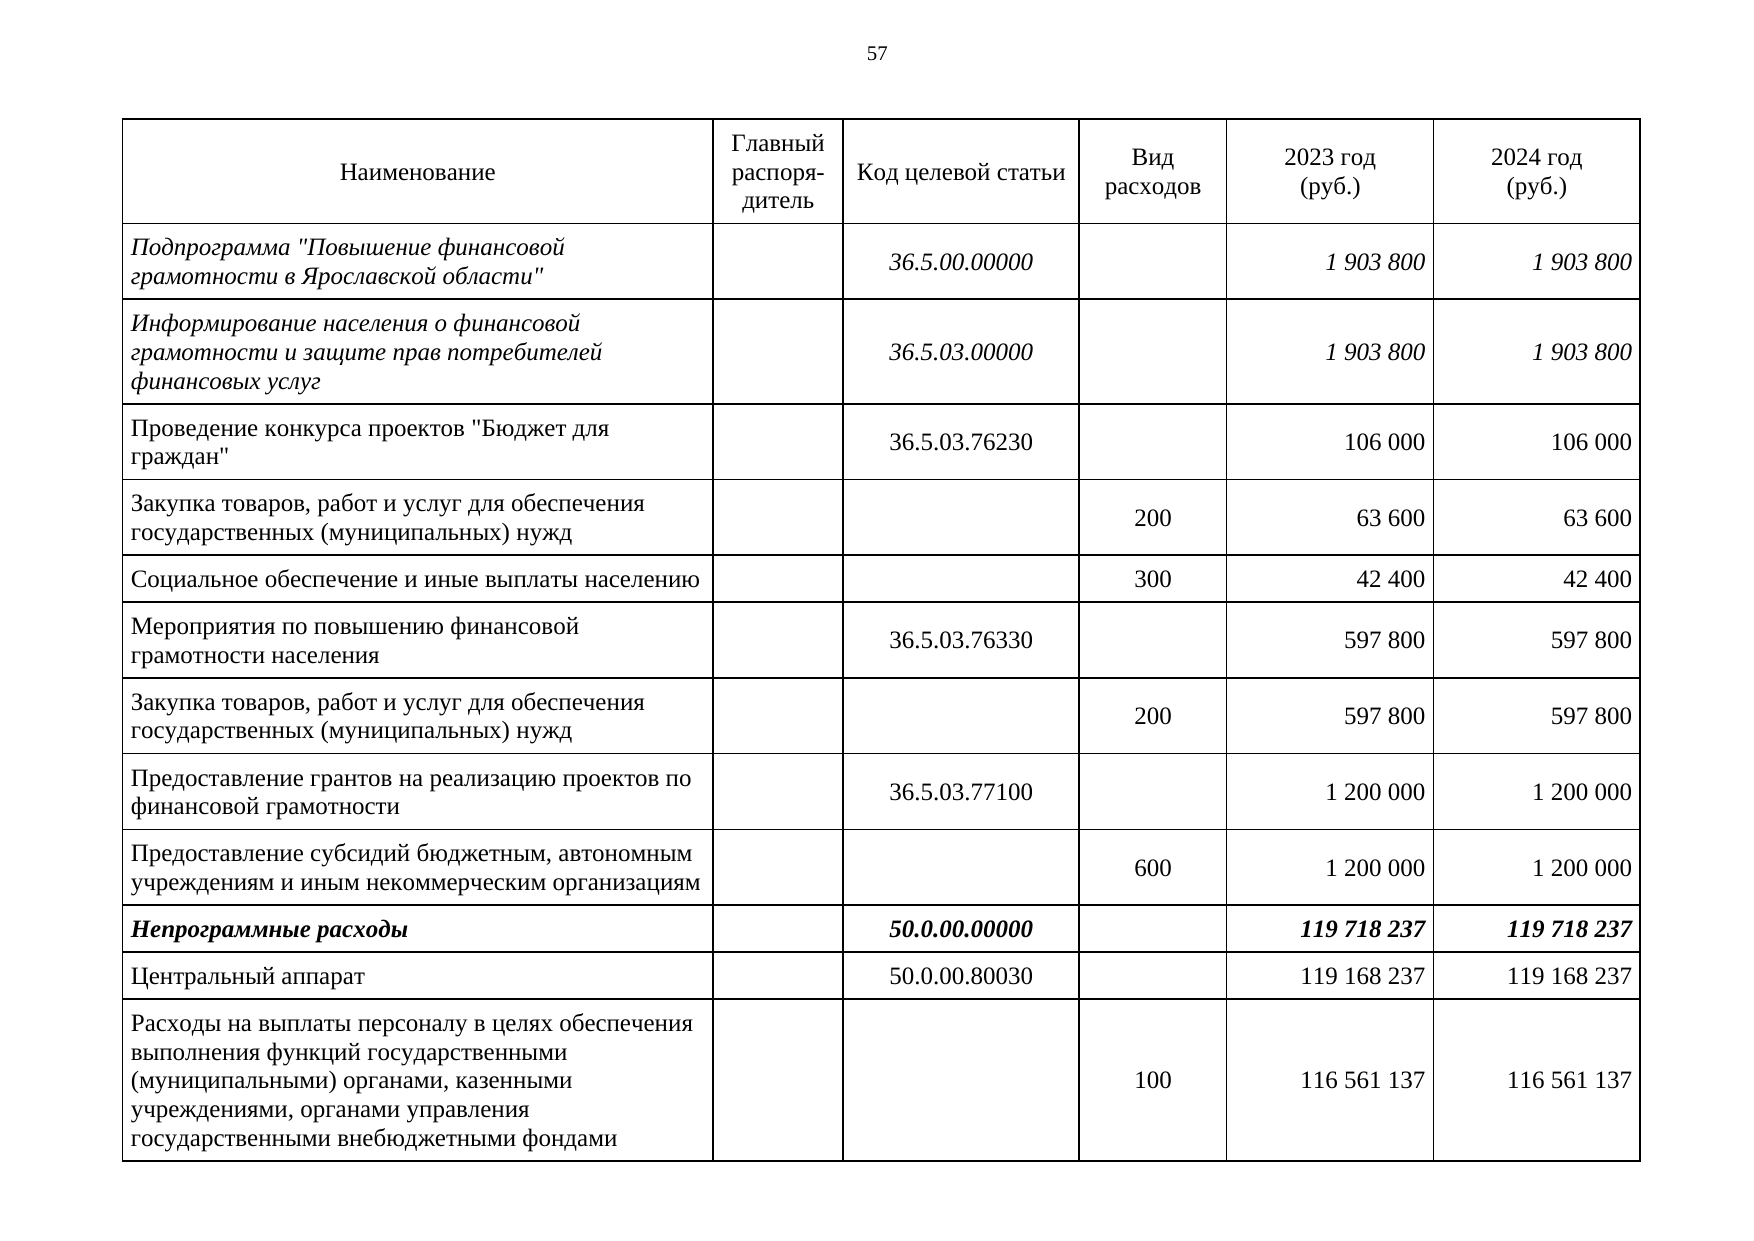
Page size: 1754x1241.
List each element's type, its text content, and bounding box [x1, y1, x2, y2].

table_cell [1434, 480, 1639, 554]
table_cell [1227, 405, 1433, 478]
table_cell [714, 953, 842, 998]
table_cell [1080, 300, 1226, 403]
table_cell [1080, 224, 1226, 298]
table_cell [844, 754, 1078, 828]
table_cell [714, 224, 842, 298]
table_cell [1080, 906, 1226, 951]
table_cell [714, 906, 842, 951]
table_header Вид расходов [1080, 120, 1226, 223]
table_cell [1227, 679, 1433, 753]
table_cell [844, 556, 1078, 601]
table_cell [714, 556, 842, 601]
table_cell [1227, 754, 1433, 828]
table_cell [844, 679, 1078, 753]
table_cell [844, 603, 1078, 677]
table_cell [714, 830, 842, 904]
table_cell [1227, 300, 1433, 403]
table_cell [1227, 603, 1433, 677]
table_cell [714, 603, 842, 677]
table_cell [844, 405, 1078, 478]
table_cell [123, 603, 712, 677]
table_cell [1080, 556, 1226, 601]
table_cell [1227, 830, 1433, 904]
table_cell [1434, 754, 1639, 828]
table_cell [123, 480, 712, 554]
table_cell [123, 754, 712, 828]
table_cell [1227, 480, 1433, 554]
table_header 2024 год (руб.) [1434, 120, 1639, 223]
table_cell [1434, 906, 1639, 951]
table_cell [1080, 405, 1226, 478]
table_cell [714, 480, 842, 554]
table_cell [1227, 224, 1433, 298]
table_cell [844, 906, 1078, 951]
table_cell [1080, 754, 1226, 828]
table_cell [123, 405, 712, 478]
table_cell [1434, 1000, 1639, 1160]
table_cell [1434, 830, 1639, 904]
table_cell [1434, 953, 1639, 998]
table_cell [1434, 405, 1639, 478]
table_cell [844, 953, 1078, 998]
table_header Главный распоря-дитель [714, 120, 842, 223]
table_header 2023 год (руб.) [1227, 120, 1433, 223]
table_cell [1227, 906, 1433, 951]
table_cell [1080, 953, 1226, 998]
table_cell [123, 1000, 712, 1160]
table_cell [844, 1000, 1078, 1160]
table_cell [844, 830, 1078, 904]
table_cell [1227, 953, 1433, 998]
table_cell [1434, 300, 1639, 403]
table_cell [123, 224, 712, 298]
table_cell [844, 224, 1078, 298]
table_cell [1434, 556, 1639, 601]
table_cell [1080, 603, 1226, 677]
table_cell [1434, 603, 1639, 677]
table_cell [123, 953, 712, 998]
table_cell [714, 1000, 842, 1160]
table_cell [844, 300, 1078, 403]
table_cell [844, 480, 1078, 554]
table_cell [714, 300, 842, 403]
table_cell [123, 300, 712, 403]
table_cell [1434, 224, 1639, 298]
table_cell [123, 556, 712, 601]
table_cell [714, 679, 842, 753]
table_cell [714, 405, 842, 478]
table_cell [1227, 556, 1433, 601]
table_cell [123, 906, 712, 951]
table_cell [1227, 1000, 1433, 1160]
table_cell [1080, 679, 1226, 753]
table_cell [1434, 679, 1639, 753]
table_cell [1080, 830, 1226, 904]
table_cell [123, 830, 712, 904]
table_header Код целевой статьи [844, 120, 1078, 223]
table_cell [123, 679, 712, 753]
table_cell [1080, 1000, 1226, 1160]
table_header Наименование [123, 120, 712, 223]
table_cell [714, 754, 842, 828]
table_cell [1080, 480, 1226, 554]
